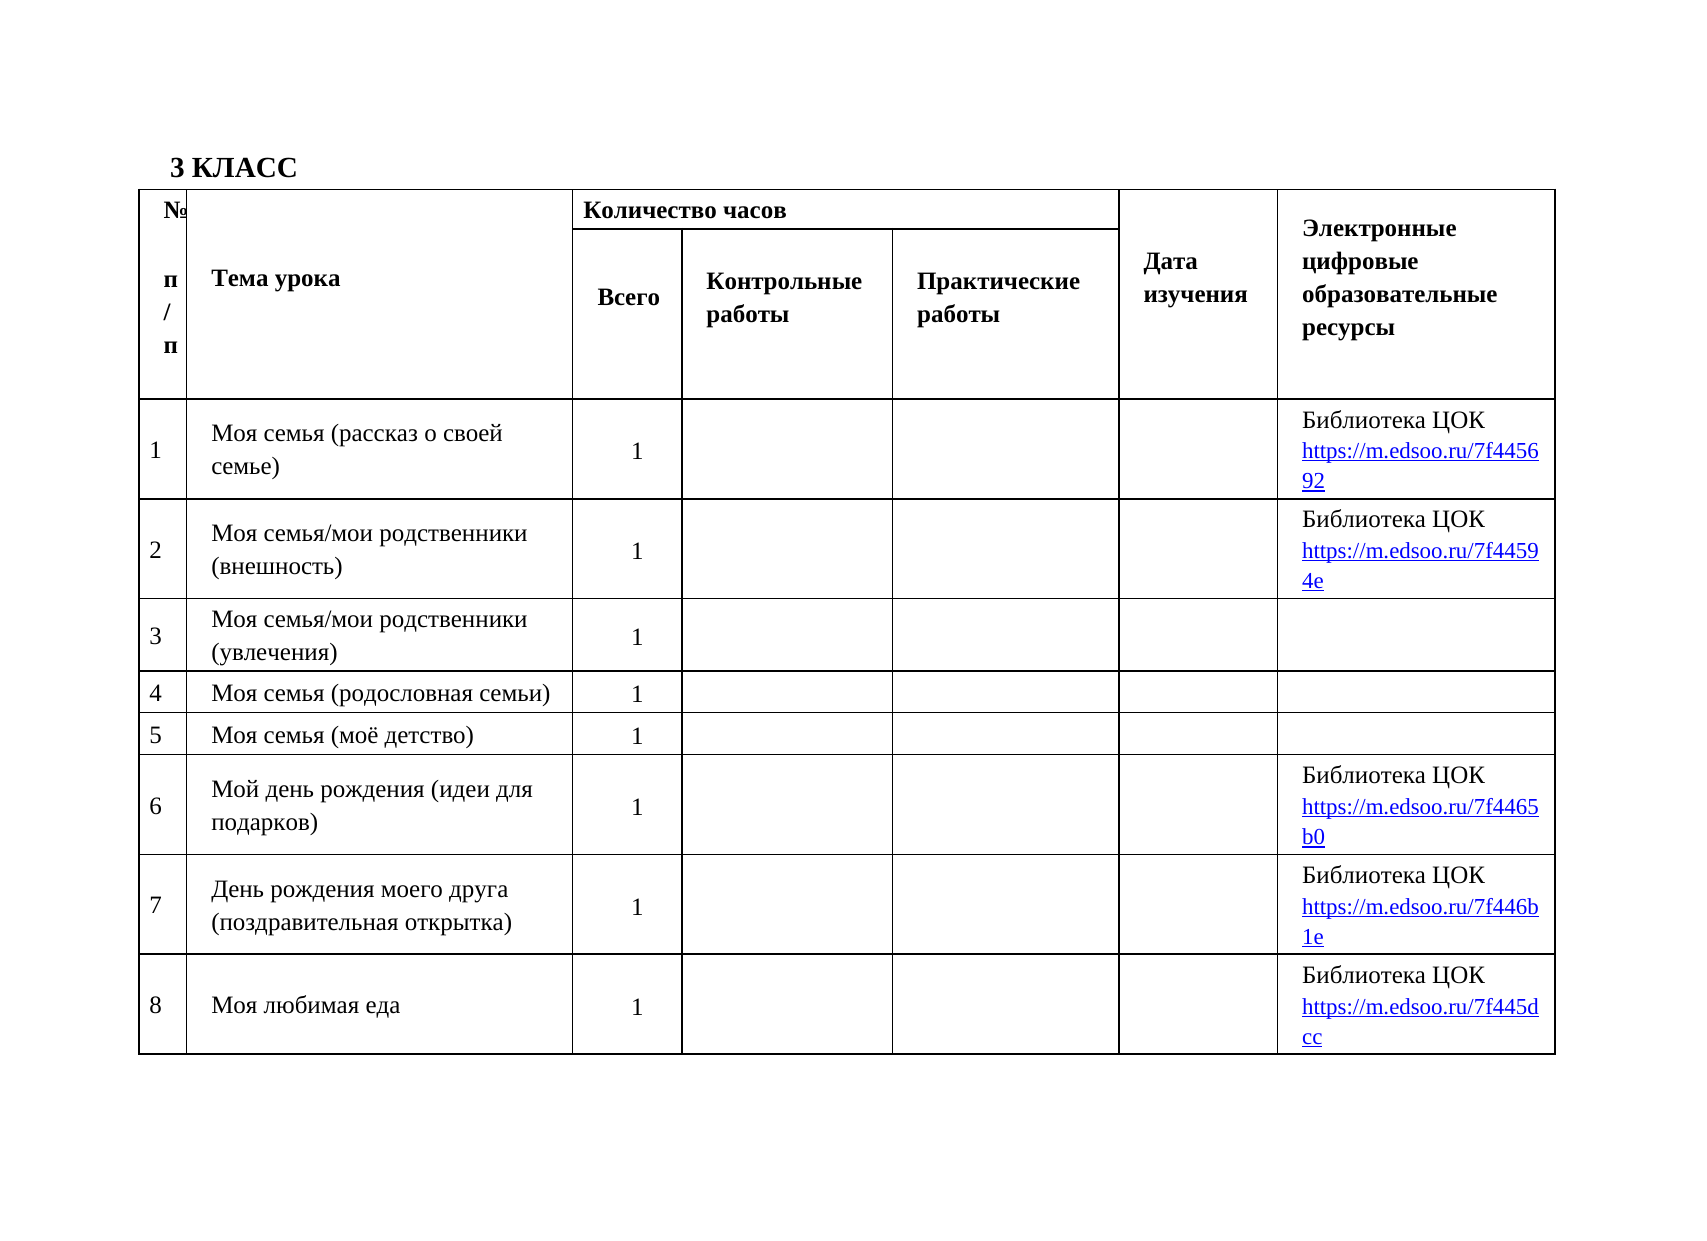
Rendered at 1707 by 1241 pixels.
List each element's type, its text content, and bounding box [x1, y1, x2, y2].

table_cell [683, 713, 892, 754]
table_cell 1 [573, 755, 681, 853]
table_cell Моя семья (родословная семьи) [187, 672, 572, 712]
table_cell [893, 400, 1118, 498]
table_cell [893, 955, 1118, 1053]
text 3 КЛАСС [162, 150, 1557, 183]
table_cell 1 [573, 955, 681, 1053]
table_cell 1 [573, 672, 681, 712]
table_cell [683, 400, 892, 498]
table_cell Библиотека ЦОК https://m.edsoo.ru/7f445692 [1278, 400, 1554, 498]
table_cell [1278, 599, 1554, 670]
table_cell День рождения моего друга (поздравительная открытка) [187, 855, 572, 953]
table_cell [1120, 672, 1277, 712]
table_cell 1 [573, 400, 681, 498]
table_cell Всего [573, 230, 681, 398]
table_cell Библиотека ЦОК https://m.edsoo.ru/7f445dcc [1278, 955, 1554, 1053]
table_cell [683, 855, 892, 953]
table_cell [683, 755, 892, 853]
table_cell [893, 672, 1118, 712]
table_cell Моя семья/мои родственники (внешность) [187, 500, 572, 598]
table_cell Моя семья/мои родственники (увлечения) [187, 599, 572, 670]
table_cell [893, 599, 1118, 670]
table_cell 6 [140, 755, 186, 853]
table_cell 1 [573, 713, 681, 754]
table_cell 1 [573, 599, 681, 670]
table_header Количество часов [573, 190, 1118, 228]
table_cell [1120, 755, 1277, 853]
table_cell [1120, 855, 1277, 953]
table_cell [1120, 599, 1277, 670]
table_header Электронные цифровые образовательные ресурсы [1278, 190, 1554, 398]
table_cell [683, 599, 892, 670]
table_cell [683, 672, 892, 712]
table_cell [1120, 500, 1277, 598]
table_cell [893, 755, 1118, 853]
table_cell Моя семья (рассказ о своей семье) [187, 400, 572, 498]
table_cell [1278, 672, 1554, 712]
table_cell [1120, 400, 1277, 498]
table_header Тема урока [187, 190, 572, 398]
table_cell [683, 955, 892, 1053]
table_cell [893, 713, 1118, 754]
table_cell [1120, 713, 1277, 754]
table_cell 8 [140, 955, 186, 1053]
table_cell 7 [140, 855, 186, 953]
table_cell [893, 500, 1118, 598]
table_cell [893, 855, 1118, 953]
table_cell Контрольные работы [683, 230, 892, 398]
table_cell 3 [140, 599, 186, 670]
table_cell 1 [140, 400, 186, 498]
table_cell 2 [140, 500, 186, 598]
table_cell 4 [140, 672, 186, 712]
table_cell Практические работы [893, 230, 1118, 398]
table_cell [683, 500, 892, 598]
table_cell Моя любимая еда [187, 955, 572, 1053]
table_cell [1278, 713, 1554, 754]
table_cell Библиотека ЦОК https://m.edsoo.ru/7f44594e [1278, 500, 1554, 598]
table_cell Библиотека ЦОК https://m.edsoo.ru/7f446b1e [1278, 855, 1554, 953]
table_cell 1 [573, 500, 681, 598]
table_cell 1 [573, 855, 681, 953]
table_cell Моя семья (моё детство) [187, 713, 572, 754]
table_header № п/п [140, 190, 186, 398]
table_cell [1120, 955, 1277, 1053]
table_cell Библиотека ЦОК https://m.edsoo.ru/7f4465b0 [1278, 755, 1554, 853]
table_cell 5 [140, 713, 186, 754]
table_header Дата изучения [1120, 190, 1277, 398]
table_cell Мой день рождения (идеи для подарков) [187, 755, 572, 853]
